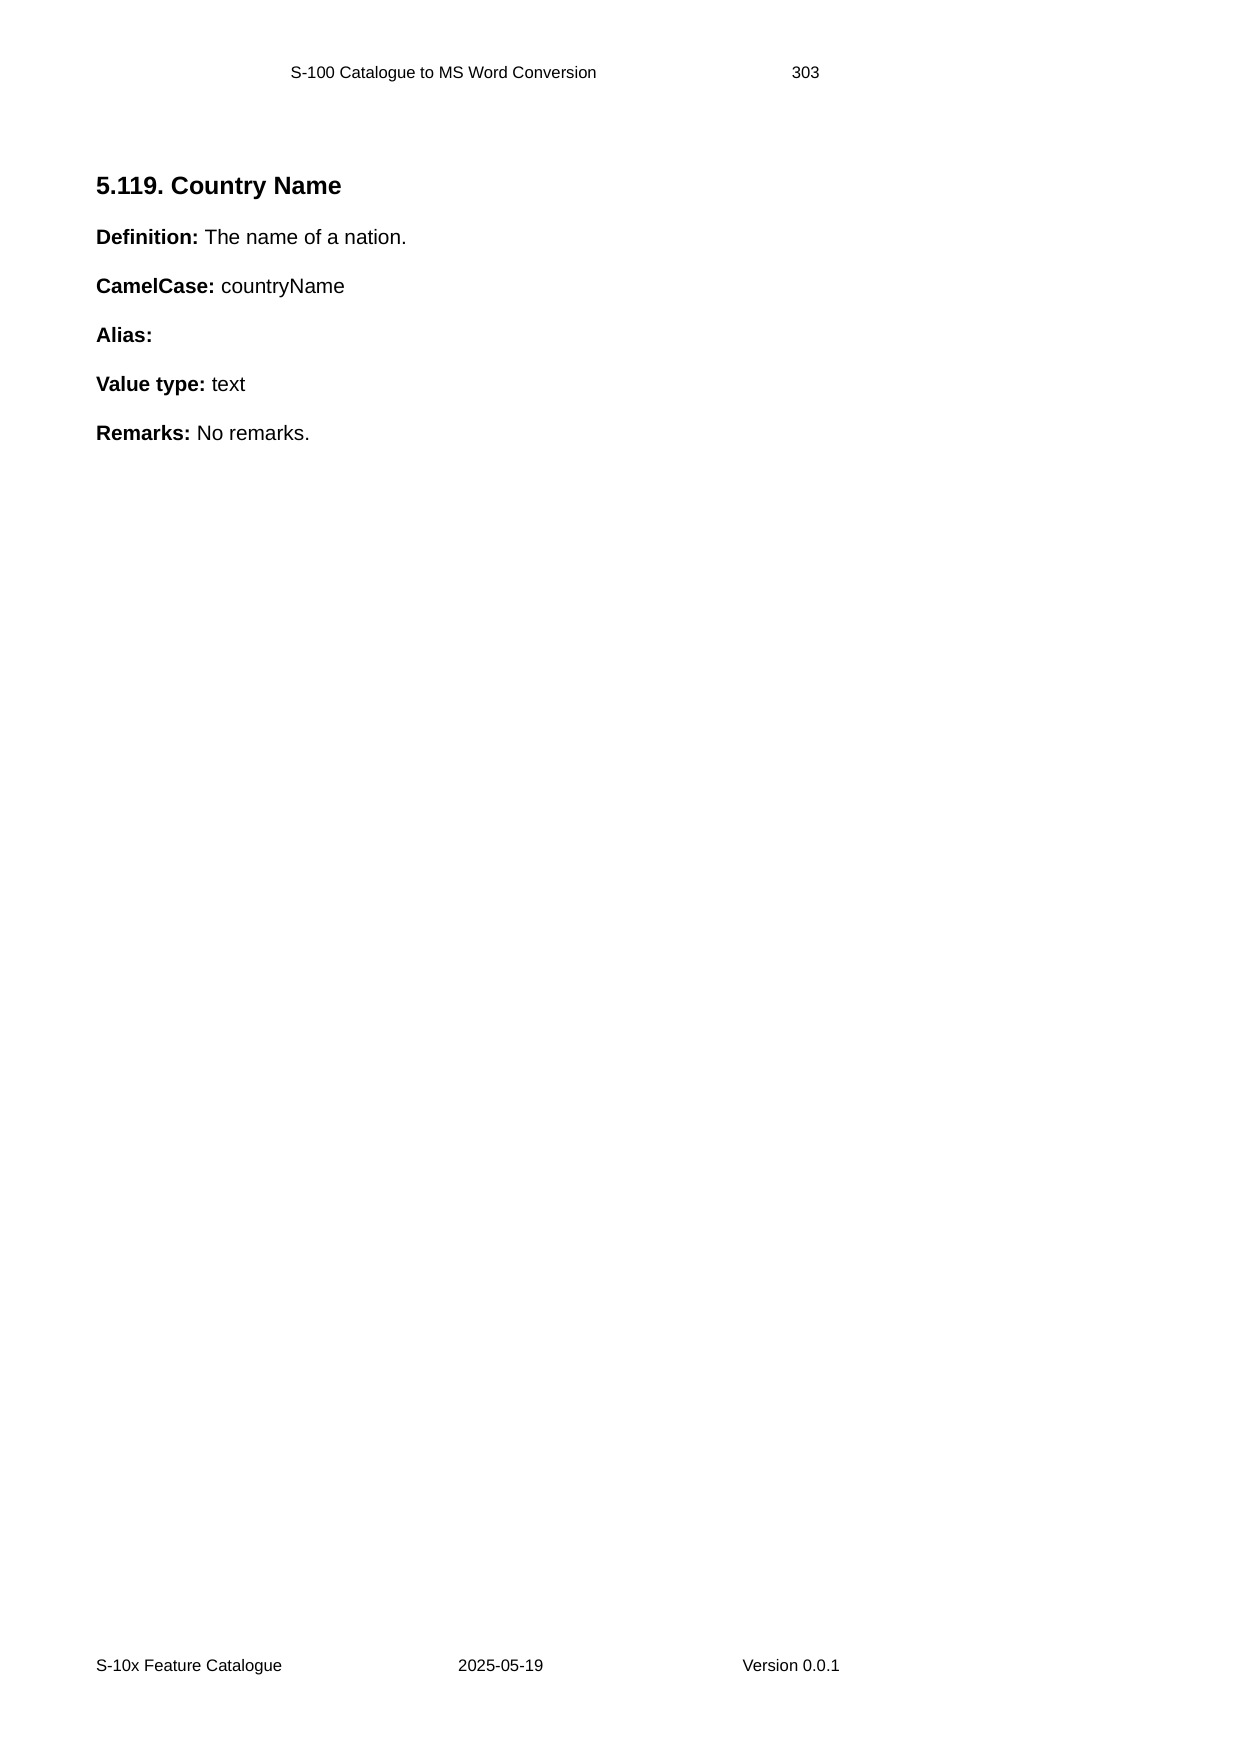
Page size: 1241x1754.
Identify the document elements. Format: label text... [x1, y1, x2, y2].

text Value type: text [96, 371, 1144, 395]
text Remarks: No remarks. [96, 420, 1144, 444]
text CamelCase: countryName [96, 273, 1144, 297]
text Definition: The name of a nation. [96, 224, 1144, 248]
text 5.119. Country Name [96, 171, 1144, 199]
text Alias: [96, 322, 1144, 346]
